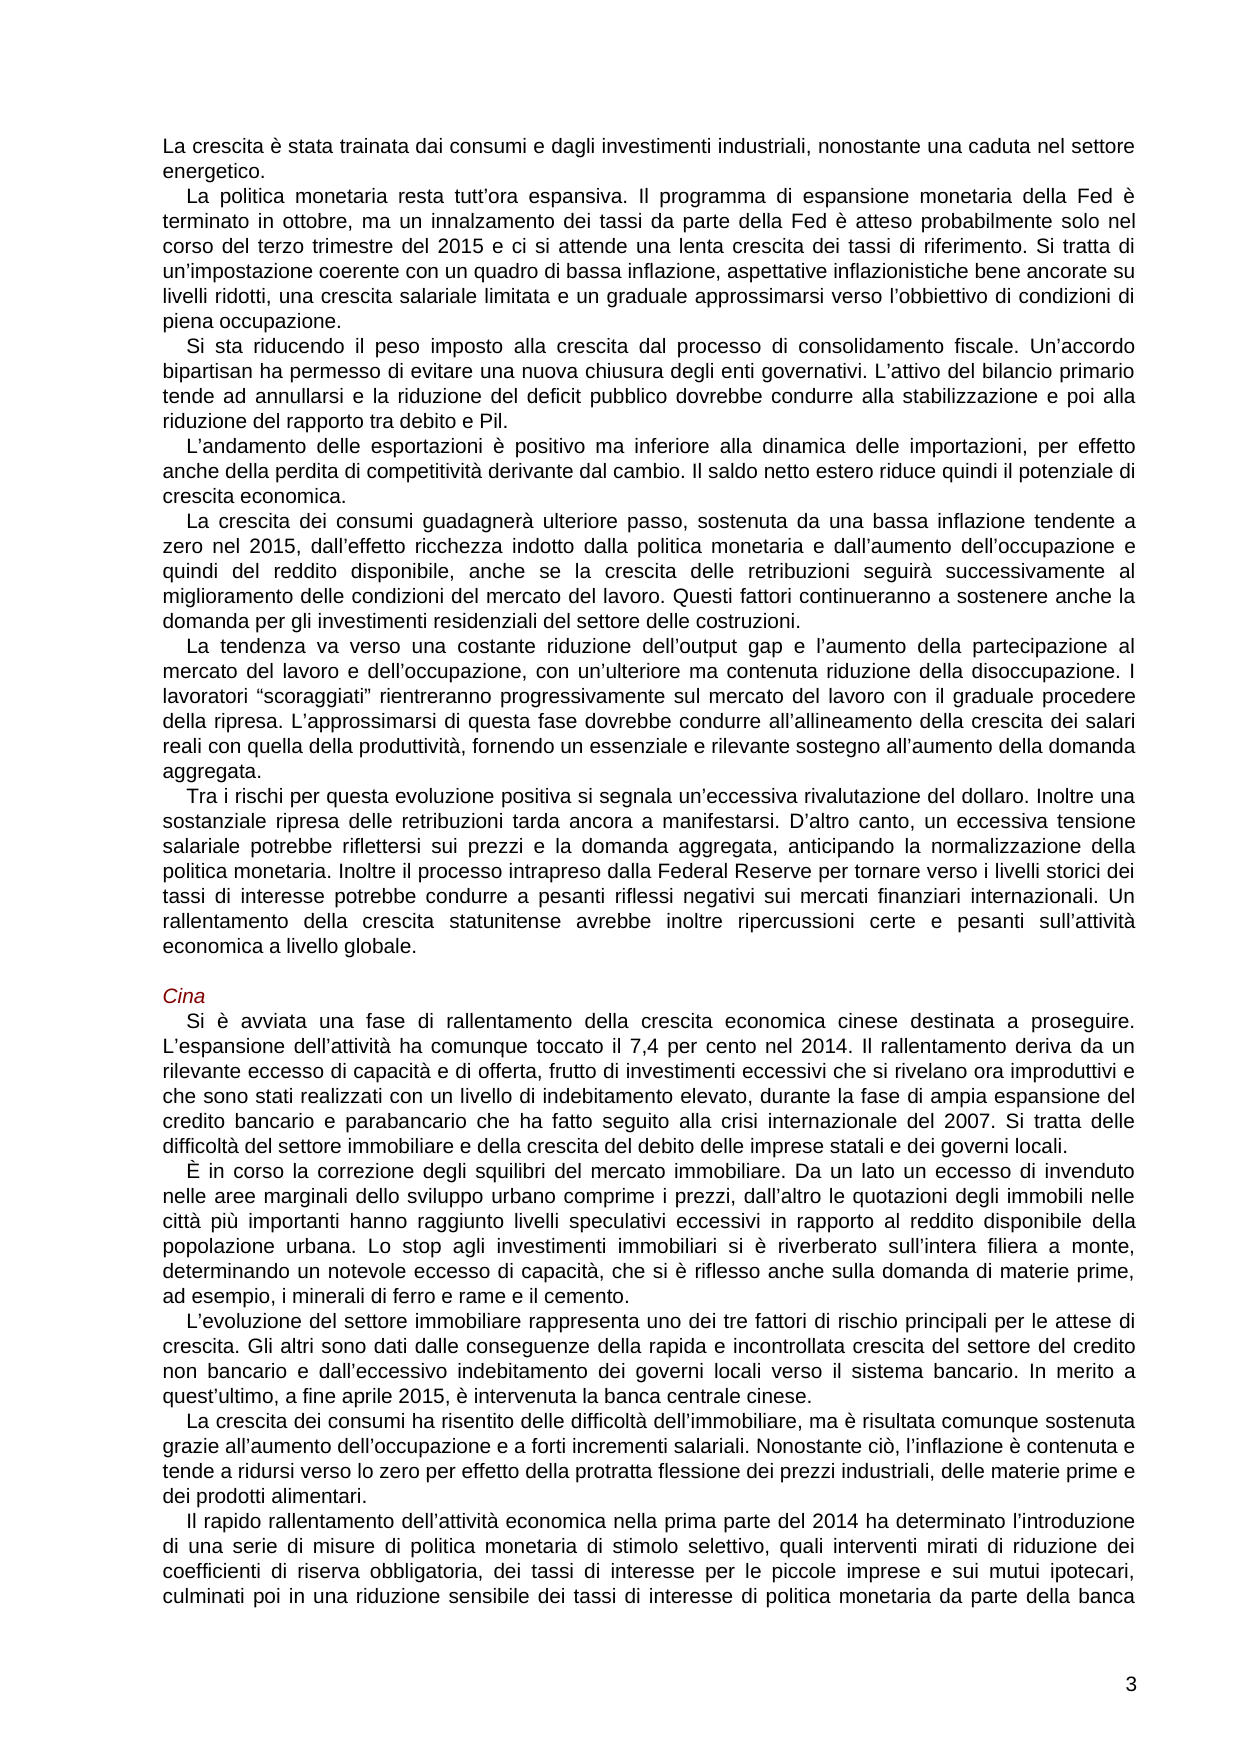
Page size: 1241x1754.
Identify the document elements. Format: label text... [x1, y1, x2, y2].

text È in corso la correzione degli squilibri del mercato immobiliare. Da un lato un eccesso di invenduto nelle aree marginali dello sviluppo urbano comprime i prezzi, dall’altro le quotazioni degli immobili nelle città più importanti hanno raggiunto livelli speculativi eccessivi in rapporto al reddito disponibile della popolazione urbana. Lo stop agli investimenti immobiliari si è riverberato sull’intera filiera a monte, determinando un notevole eccesso di capacità, che si è riflesso anche sulla domanda di materie prime, ad esempio, i minerali di ferro e rame e il cemento. [162, 1158, 1137, 1308]
subtitle Cina [162, 983, 1137, 1008]
text La tendenza va verso una costante riduzione dell’output gap e l’aumento della partecipazione al mercato del lavoro e dell’occupazione, con un’ulteriore ma contenuta riduzione della disoccupazione. I lavoratori “scoraggiati” rientreranno progressivamente sul mercato del lavoro con il graduale procedere della ripresa. L’approssimarsi di questa fase dovrebbe condurre all’allineamento della crescita dei salari reali con quella della produttività, fornendo un essenziale e rilevante sostegno all’aumento della domanda aggregata. [162, 633, 1137, 783]
text L’evoluzione del settore immobiliare rappresenta uno dei tre fattori di rischio principali per le attese di crescita. Gli altri sono dati dalle conseguenze della rapida e incontrollata crescita del settore del credito non bancario e dall’eccessivo indebitamento dei governi locali verso il sistema bancario. In merito a quest’ultimo, a fine aprile 2015, è intervenuta la banca centrale cinese. [162, 1308, 1137, 1408]
text Tra i rischi per questa evoluzione positiva si segnala un’eccessiva rivalutazione del dollaro. Inoltre una sostanziale ripresa delle retribuzioni tarda ancora a manifestarsi. D’altro canto, un eccessiva tensione salariale potrebbe riflettersi sui prezzi e la domanda aggregata, anticipando la normalizzazione della politica monetaria. Inoltre il processo intrapreso dalla Federal Reserve per tornare verso i livelli storici dei tassi di interesse potrebbe condurre a pesanti riflessi negativi sui mercati finanziari internazionali. Un rallentamento della crescita statunitense avrebbe inoltre ripercussioni certe e pesanti sull’attività economica a livello globale. [162, 783, 1137, 958]
text La crescita dei consumi ha risentito delle difficoltà dell’immobiliare, ma è risultata comunque sostenuta grazie all’aumento dell’occupazione e a forti incrementi salariali. Nonostante ciò, l’inflazione è contenuta e tende a ridursi verso lo zero per effetto della protratta flessione dei prezzi industriali, delle materie prime e dei prodotti alimentari. [162, 1408, 1137, 1508]
text La politica monetaria resta tutt’ora espansiva. Il programma di espansione monetaria della Fed è terminato in ottobre, ma un innalzamento dei tassi da parte della Fed è atteso probabilmente solo nel corso del terzo trimestre del 2015 e ci si attende una lenta crescita dei tassi di riferimento. Si tratta di un’impostazione coerente con un quadro di bassa inflazione, aspettative inflazionistiche bene ancorate su livelli ridotti, una crescita salariale limitata e un graduale approssimarsi verso l’obbiettivo di condizioni di piena occupazione. [162, 183, 1137, 333]
text Si sta riducendo il peso imposto alla crescita dal processo di consolidamento fiscale. Un’accordo bipartisan ha permesso di evitare una nuova chiusura degli enti governativi. L’attivo del bilancio primario tende ad annullarsi e la riduzione del deficit pubblico dovrebbe condurre alla stabilizzazione e poi alla riduzione del rapporto tra debito e Pil. [162, 333, 1137, 433]
text Si è avviata una fase di rallentamento della crescita economica cinese destinata a proseguire. L’espansione dell’attività ha comunque toccato il 7,4 per cento nel 2014. Il rallentamento deriva da un rilevante eccesso di capacità e di offerta, frutto di investimenti eccessivi che si rivelano ora improduttivi e che sono stati realizzati con un livello di indebitamento elevato, durante la fase di ampia espansione del credito bancario e parabancario che ha fatto seguito alla crisi internazionale del 2007. Si tratta delle difficoltà del settore immobiliare e della crescita del debito delle imprese statali e dei governi locali. [162, 1008, 1137, 1158]
text L’andamento delle esportazioni è positivo ma inferiore alla dinamica delle importazioni, per effetto anche della perdita di competitività derivante dal cambio. Il saldo netto estero riduce quindi il potenziale di crescita economica. [162, 433, 1137, 508]
text La crescita dei consumi guadagnerà ulteriore passo, sostenuta da una bassa inflazione tendente a zero nel 2015, dall’effetto ricchezza indotto dalla politica monetaria e dall’aumento dell’occupazione e quindi del reddito disponibile, anche se la crescita delle retribuzioni seguirà successivamente al miglioramento delle condizioni del mercato del lavoro. Questi fattori continueranno a sostenere anche la domanda per gli investimenti residenziali del settore delle costruzioni. [162, 508, 1137, 633]
